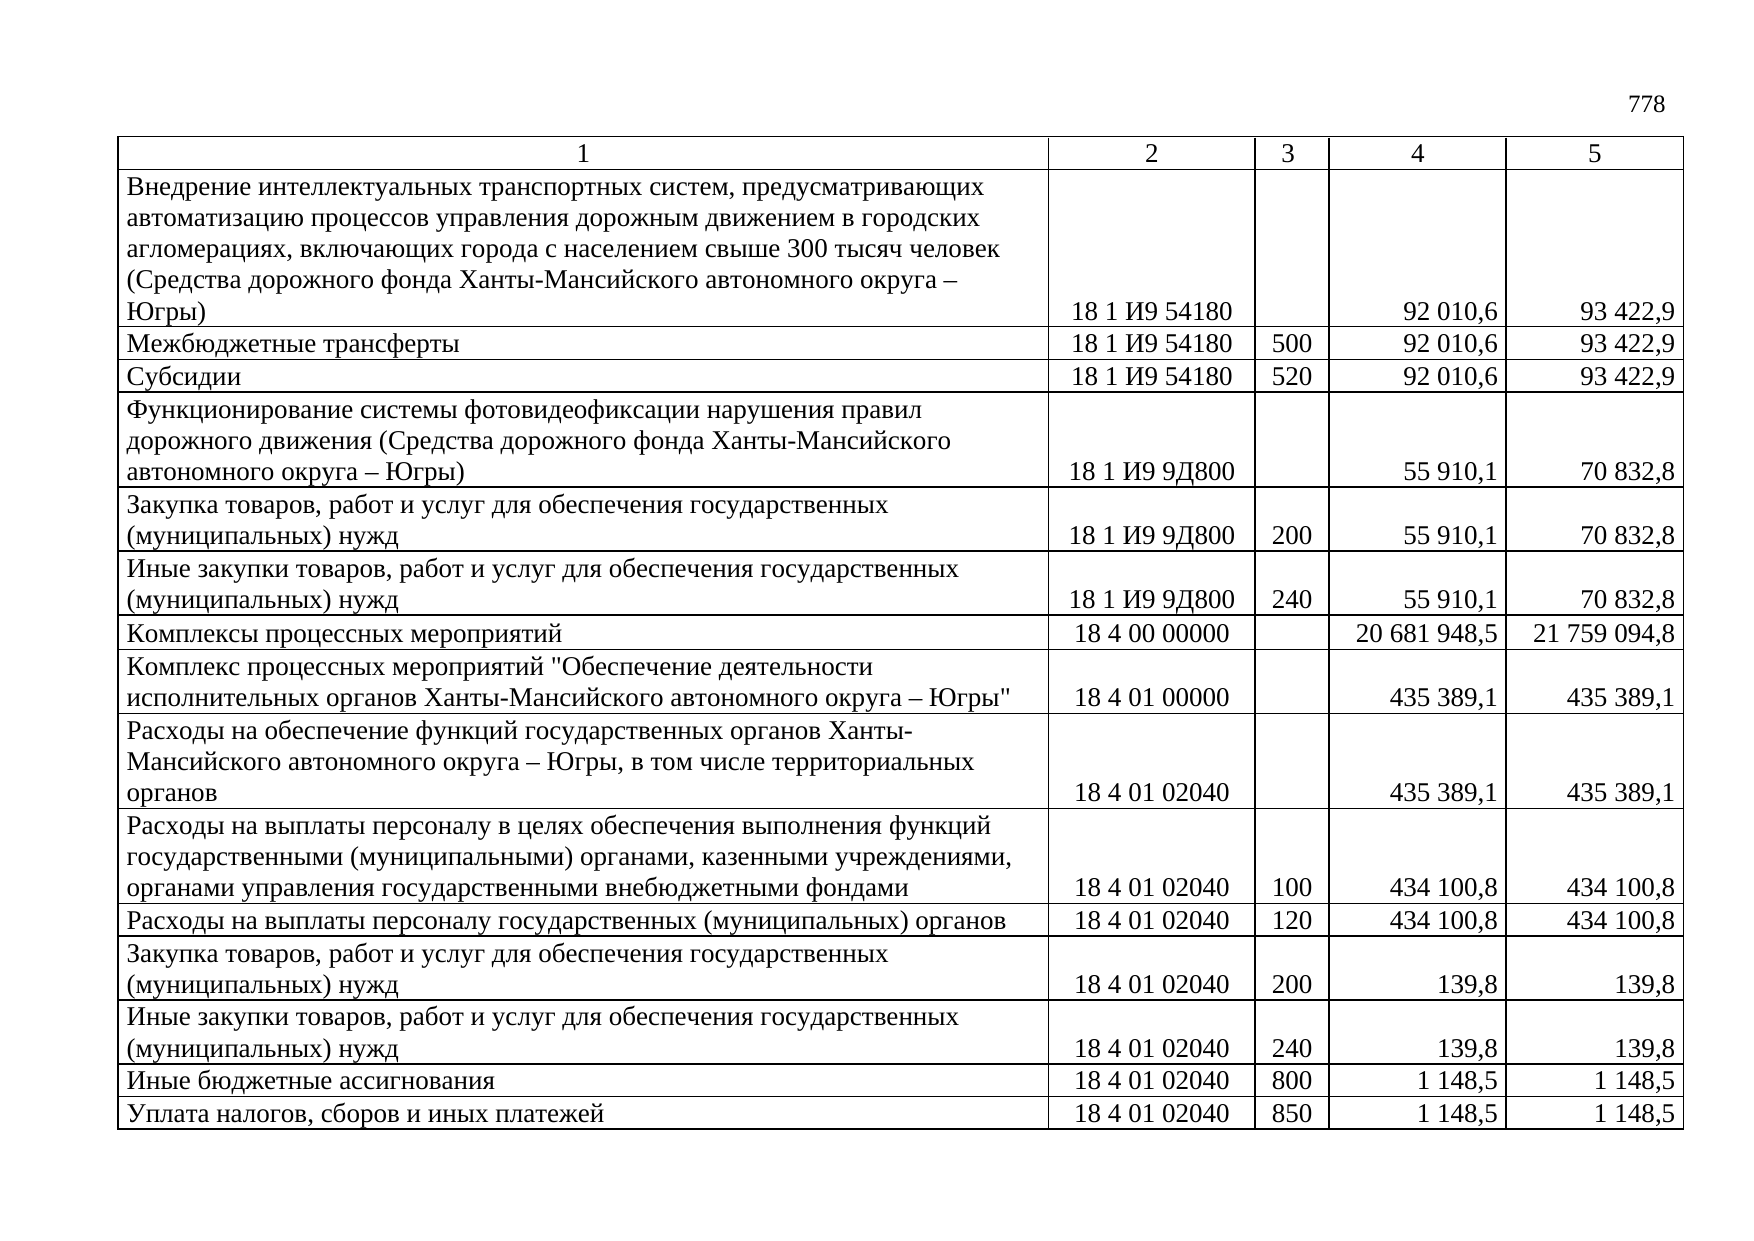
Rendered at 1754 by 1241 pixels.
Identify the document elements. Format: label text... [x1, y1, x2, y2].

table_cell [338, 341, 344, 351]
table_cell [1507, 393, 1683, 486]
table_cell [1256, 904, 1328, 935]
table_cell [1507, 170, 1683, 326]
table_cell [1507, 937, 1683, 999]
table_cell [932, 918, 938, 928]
table_header 2 [1049, 137, 1255, 168]
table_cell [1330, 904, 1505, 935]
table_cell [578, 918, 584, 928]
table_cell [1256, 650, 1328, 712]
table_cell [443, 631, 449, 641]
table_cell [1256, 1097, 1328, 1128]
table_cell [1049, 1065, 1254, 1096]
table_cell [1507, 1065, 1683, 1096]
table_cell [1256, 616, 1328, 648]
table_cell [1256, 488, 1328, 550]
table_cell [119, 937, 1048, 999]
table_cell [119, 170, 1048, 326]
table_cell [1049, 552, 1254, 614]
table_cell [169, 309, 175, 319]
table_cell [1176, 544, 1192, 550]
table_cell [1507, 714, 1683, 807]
table_header 3 [1256, 137, 1329, 168]
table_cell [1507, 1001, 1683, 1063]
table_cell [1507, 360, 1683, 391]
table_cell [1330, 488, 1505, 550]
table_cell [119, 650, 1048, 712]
table_header 5 [1507, 137, 1683, 168]
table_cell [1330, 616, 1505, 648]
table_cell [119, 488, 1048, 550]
table_header 4 [1330, 137, 1506, 168]
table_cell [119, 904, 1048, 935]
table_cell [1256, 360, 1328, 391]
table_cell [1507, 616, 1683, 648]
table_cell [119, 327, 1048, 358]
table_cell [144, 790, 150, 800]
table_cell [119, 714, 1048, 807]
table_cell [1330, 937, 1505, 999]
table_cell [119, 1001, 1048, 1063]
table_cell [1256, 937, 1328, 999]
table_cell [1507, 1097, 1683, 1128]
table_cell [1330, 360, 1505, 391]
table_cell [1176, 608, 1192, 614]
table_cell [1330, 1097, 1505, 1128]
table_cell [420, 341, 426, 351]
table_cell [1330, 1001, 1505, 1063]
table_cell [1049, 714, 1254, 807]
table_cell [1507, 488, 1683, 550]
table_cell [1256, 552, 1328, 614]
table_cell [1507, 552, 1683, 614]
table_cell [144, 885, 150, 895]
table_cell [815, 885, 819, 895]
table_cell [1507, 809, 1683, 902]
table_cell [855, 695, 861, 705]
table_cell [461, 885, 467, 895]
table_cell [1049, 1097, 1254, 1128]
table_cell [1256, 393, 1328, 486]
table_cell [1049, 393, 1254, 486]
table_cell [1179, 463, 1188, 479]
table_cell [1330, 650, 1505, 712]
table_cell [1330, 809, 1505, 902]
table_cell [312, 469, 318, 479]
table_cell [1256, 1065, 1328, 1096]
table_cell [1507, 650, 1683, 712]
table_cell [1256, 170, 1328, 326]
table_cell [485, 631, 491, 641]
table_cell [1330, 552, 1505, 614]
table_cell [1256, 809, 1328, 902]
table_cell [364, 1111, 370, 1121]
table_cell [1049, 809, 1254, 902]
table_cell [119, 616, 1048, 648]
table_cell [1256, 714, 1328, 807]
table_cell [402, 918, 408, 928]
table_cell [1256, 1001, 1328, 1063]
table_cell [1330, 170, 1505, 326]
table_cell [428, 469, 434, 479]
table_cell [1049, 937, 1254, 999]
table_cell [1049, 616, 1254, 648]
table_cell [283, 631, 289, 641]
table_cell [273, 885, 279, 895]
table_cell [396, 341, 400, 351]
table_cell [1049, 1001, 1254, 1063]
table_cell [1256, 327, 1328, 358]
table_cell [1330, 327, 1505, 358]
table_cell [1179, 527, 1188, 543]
table_header 1 [119, 137, 1048, 168]
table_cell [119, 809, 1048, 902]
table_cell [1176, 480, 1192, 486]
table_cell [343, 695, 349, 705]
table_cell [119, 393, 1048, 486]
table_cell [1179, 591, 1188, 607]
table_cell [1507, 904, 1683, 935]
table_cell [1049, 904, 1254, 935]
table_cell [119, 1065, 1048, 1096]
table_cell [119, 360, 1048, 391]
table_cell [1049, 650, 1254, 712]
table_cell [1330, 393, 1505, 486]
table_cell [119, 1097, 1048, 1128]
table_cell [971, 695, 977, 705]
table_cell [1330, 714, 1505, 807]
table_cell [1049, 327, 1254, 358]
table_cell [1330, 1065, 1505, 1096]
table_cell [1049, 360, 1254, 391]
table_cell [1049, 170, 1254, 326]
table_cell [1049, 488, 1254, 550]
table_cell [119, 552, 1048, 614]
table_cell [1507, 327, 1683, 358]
